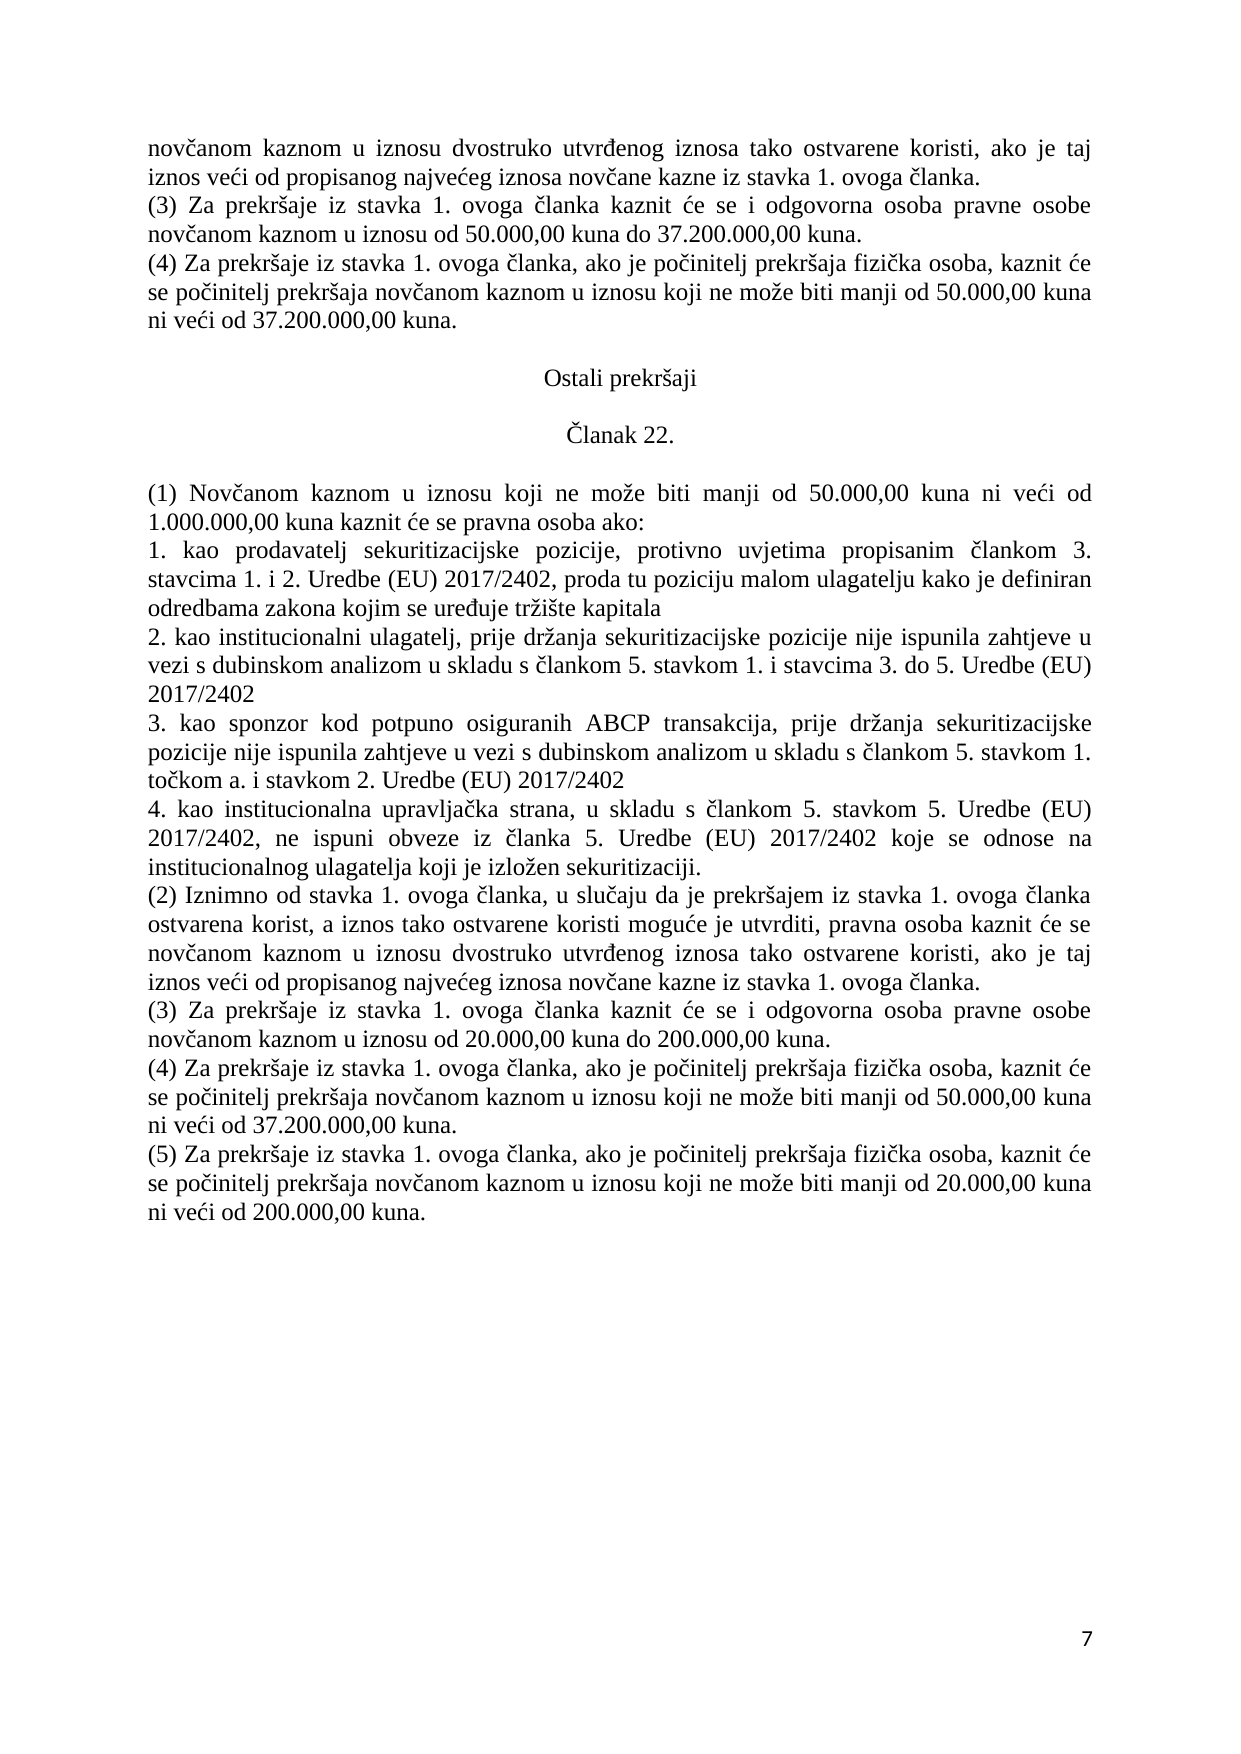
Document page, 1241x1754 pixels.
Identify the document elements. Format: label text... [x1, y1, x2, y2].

text 3. kao sponzor kod potpuno osiguranih ABCP transakcija, prije držanja sekuritizacijske pozicije nije ispunila zahtjeve u vezi s dubinskom analizom u skladu s člankom 5. stavkom 1. točkom a. i stavkom 2. Uredbe (EU) 2017/2402 [148, 708, 1093, 794]
text 2. kao institucionalni ulagatelj, prije držanja sekuritizacijske pozicije nije ispunila zahtjeve u vezi s dubinskom analizom u skladu s člankom 5. stavkom 1. i stavcima 3. do 5. Uredbe (EU) 2017/2402 [148, 622, 1093, 708]
text (4) Za prekršaje iz stavka 1. ovoga članka, ako je počinitelj prekršaja fizička osoba, kaznit će se počinitelj prekršaja novčanom kaznom u iznosu koji ne može biti manji od 50.000,00 kuna ni veći od 37.200.000,00 kuna. [148, 248, 1093, 334]
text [148, 133, 1093, 190]
text (1) Novčanom kaznom u iznosu koji ne može biti manji od 50.000,00 kuna ni veći od 1.000.000,00 kuna kaznit će se pravna osoba ako: [148, 478, 1093, 535]
text Članak 22. [148, 420, 1093, 449]
text (3) Za prekršaje iz stavka 1. ovoga članka kaznit će se i odgovorna osoba pravne osobe novčanom kaznom u iznosu od 20.000,00 kuna do 200.000,00 kuna. [148, 995, 1093, 1053]
text 1. kao prodavatelj sekuritizacijske pozicije, protivno uvjetima propisanim člankom 3. stavcima 1. i 2. Uredbe (EU) 2017/2402, proda tu poziciju malom ulagatelju kako je definiran odredbama zakona kojim se uređuje tržište kapitala [148, 535, 1093, 622]
text (4) Za prekršaje iz stavka 1. ovoga članka, ako je počinitelj prekršaja fizička osoba, kaznit će se počinitelj prekršaja novčanom kaznom u iznosu koji ne može biti manji od 50.000,00 kuna ni veći od 37.200.000,00 kuna. [148, 1053, 1093, 1139]
text (5) Za prekršaje iz stavka 1. ovoga članka, ako je počinitelj prekršaja fizička osoba, kaznit će se počinitelj prekršaja novčanom kaznom u iznosu koji ne može biti manji od 20.000,00 kuna ni veći od 200.000,00 kuna. [148, 1139, 1093, 1225]
text (3) Za prekršaje iz stavka 1. ovoga članka kaznit će se i odgovorna osoba pravne osobe novčanom kaznom u iznosu od 50.000,00 kuna do 37.200.000,00 kuna. [148, 190, 1093, 248]
text 4. kao institucionalna upravljačka strana, u skladu s člankom 5. stavkom 5. Uredbe (EU) 2017/2402, ne ispuni obveze iz članka 5. Uredbe (EU) 2017/2402 koje se odnose na institucionalnog ulagatelja koji je izložen sekuritizaciji. [148, 794, 1093, 880]
text Ostali prekršaji [148, 363, 1093, 392]
